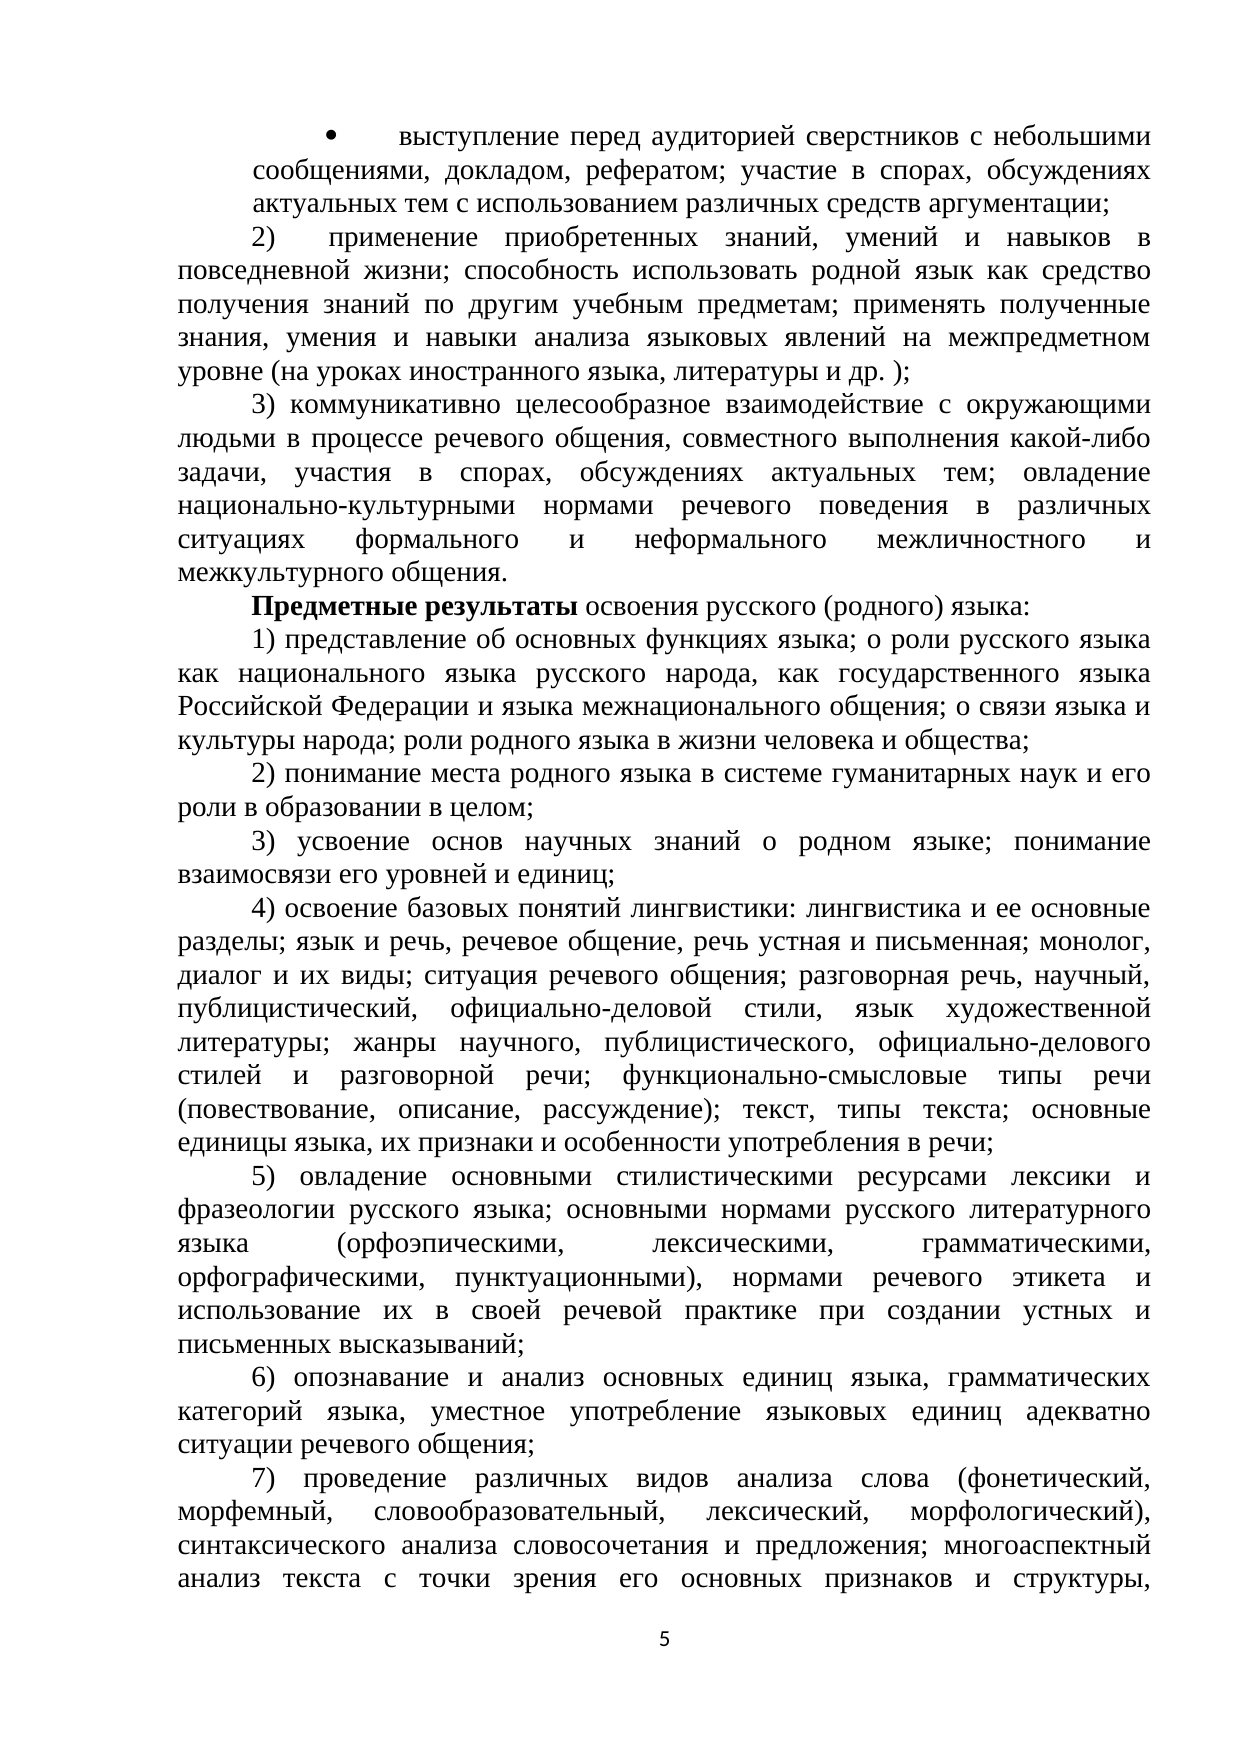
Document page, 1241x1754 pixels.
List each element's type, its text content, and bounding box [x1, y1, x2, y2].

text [177, 1460, 1152, 1594]
text 4) освоение базовых понятий лингвистики: лингвистика и ее основные разделы; язык и речь, речевое общение, речь устная и письменная; монолог, диалог и их виды; ситуация речевого общения; разговорная речь, научный, публицистический, официально-деловой стили, язык художественной литературы; жанры научного, публицистического, официально-делового стилей и разговорной речи; функционально-смысловые типы речи (повествование, описание, рассуждение); текст, типы текста; основные единицы языка, их признаки и особенности употребления в речи; [177, 890, 1152, 1158]
text 1) представление об основных функциях языка; о роли русского языка как национального языка русского народа, как государственного языка Российской Федерации и языка межнационального общения; о связи языка и культуры народа; роли родного языка в жизни человека и общества; [177, 621, 1152, 756]
text Предметные результаты освоения русского (родного) языка: [177, 588, 1152, 621]
text 2) применение приобретенных знаний, умений и навыков в повседневной жизни; способность использовать родной язык как средство получения знаний по другим учебным предметам; применять полученные знания, умения и навыки анализа языковых явлений на межпредметном уровне (на уроках иностранного языка, литературы и др. ); [177, 219, 1152, 387]
text 3) коммуникативно целесообразное взаимодействие с окружающими людьми в процессе речевого общения, совместного выполнения какой-либо задачи, участия в спорах, обсуждениях актуальных тем; овладение национально-культурными нормами речевого поведения в различных ситуациях формального и неформального межличностного и межкультурного общения. [177, 387, 1152, 588]
list выступление перед аудиторией сверстников с небольшими сообщениями, докладом, рефератом; участие в спорах, обсуждениях актуальных тем с использованием различных средств аргументации; [252, 118, 1152, 219]
text 6) опознавание и анализ основных единиц языка, грамматических категорий языка, уместное употребление языковых единиц адекватно ситуации речевого общения; [177, 1359, 1152, 1460]
text 2) понимание места родного языка в системе гуманитарных наук и его роли в образовании в целом; [177, 756, 1152, 823]
text 3) усвоение основ научных знаний о родном языке; понимание взаимосвязи его уровней и единиц; [177, 823, 1152, 890]
text 5) овладение основными стилистическими ресурсами лексики и фразеологии русского языка; основными нормами русского литературного языка (орфоэпическими, лексическими, грамматическими, орфографическими, пунктуационными), нормами речевого этикета и использование их в своей речевой практике при создании устных и письменных высказываний; [177, 1158, 1152, 1359]
